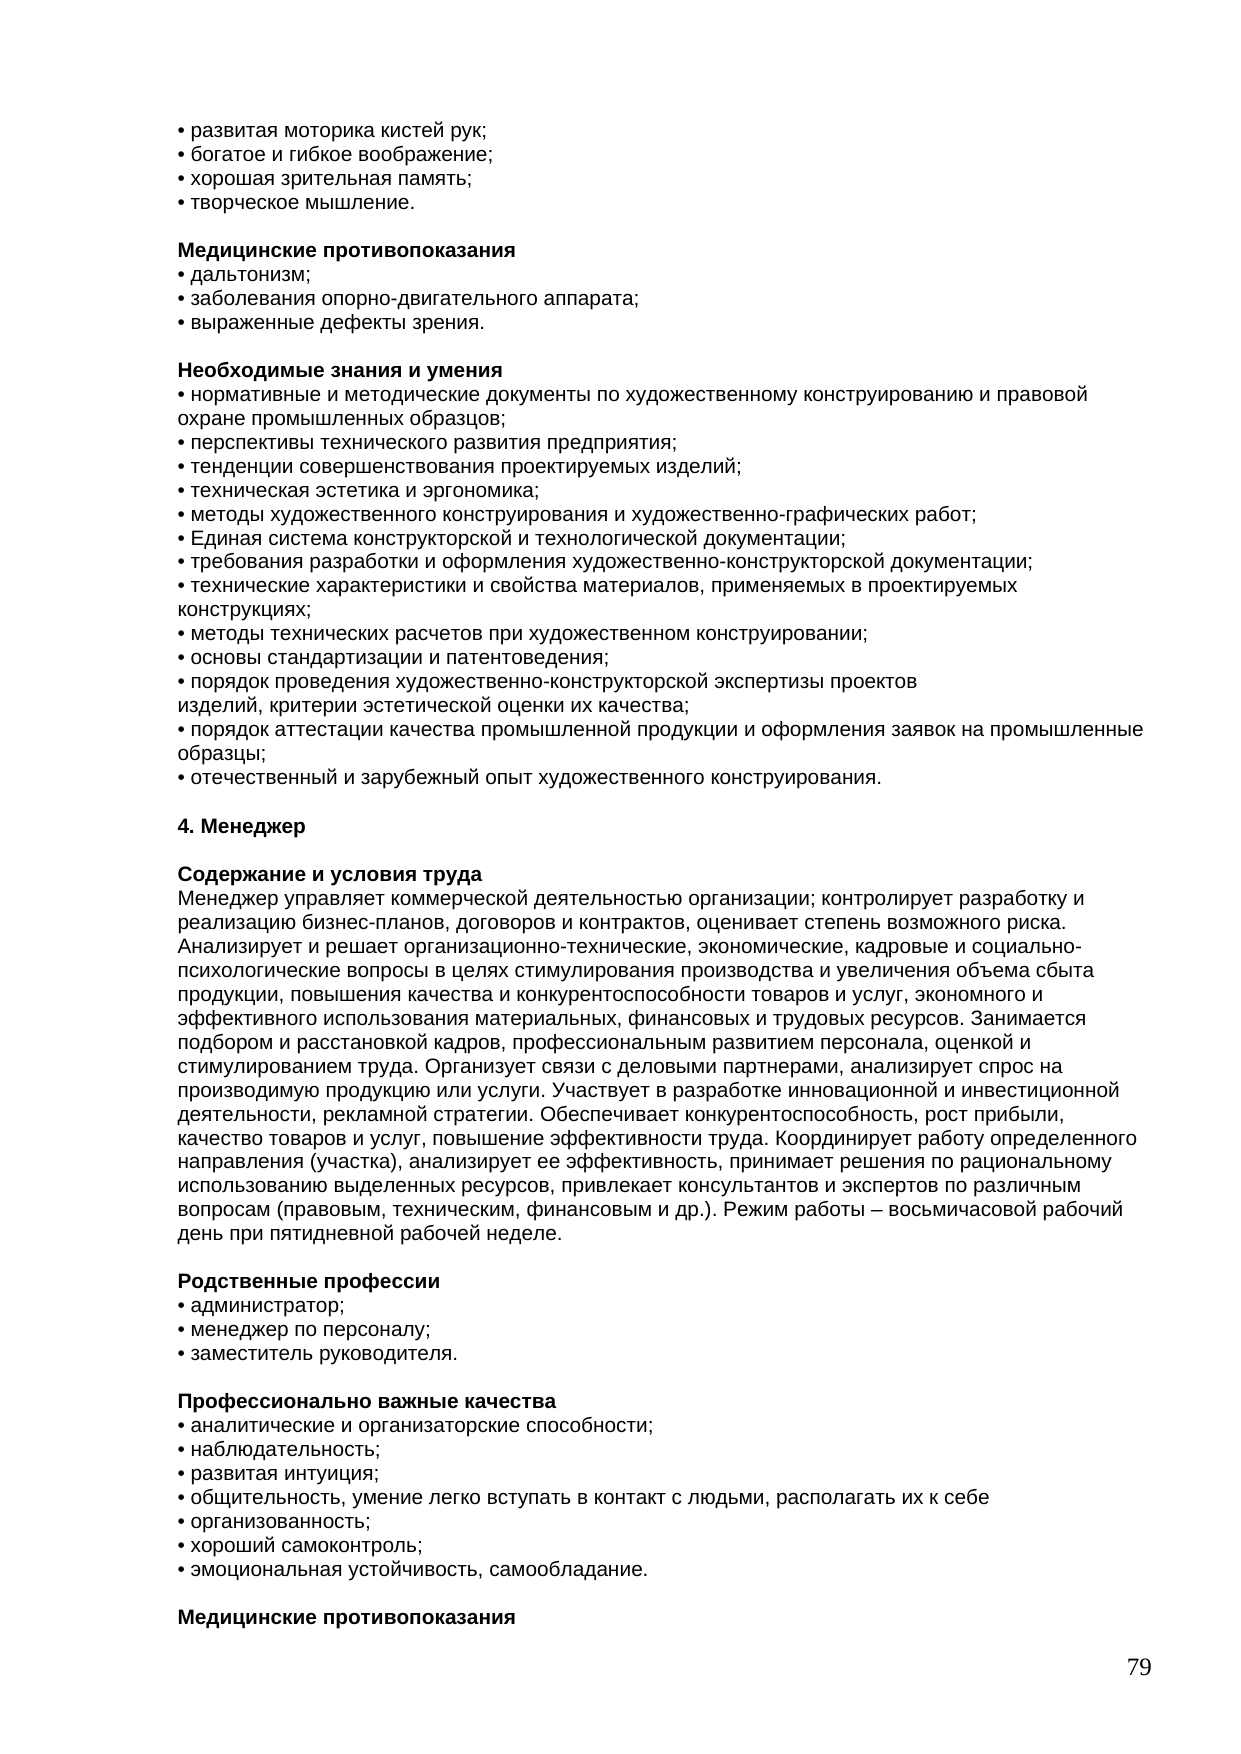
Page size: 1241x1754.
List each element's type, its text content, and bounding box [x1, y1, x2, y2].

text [177, 118, 1152, 789]
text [177, 838, 1152, 1628]
text 4. Менеджер [177, 814, 1152, 838]
